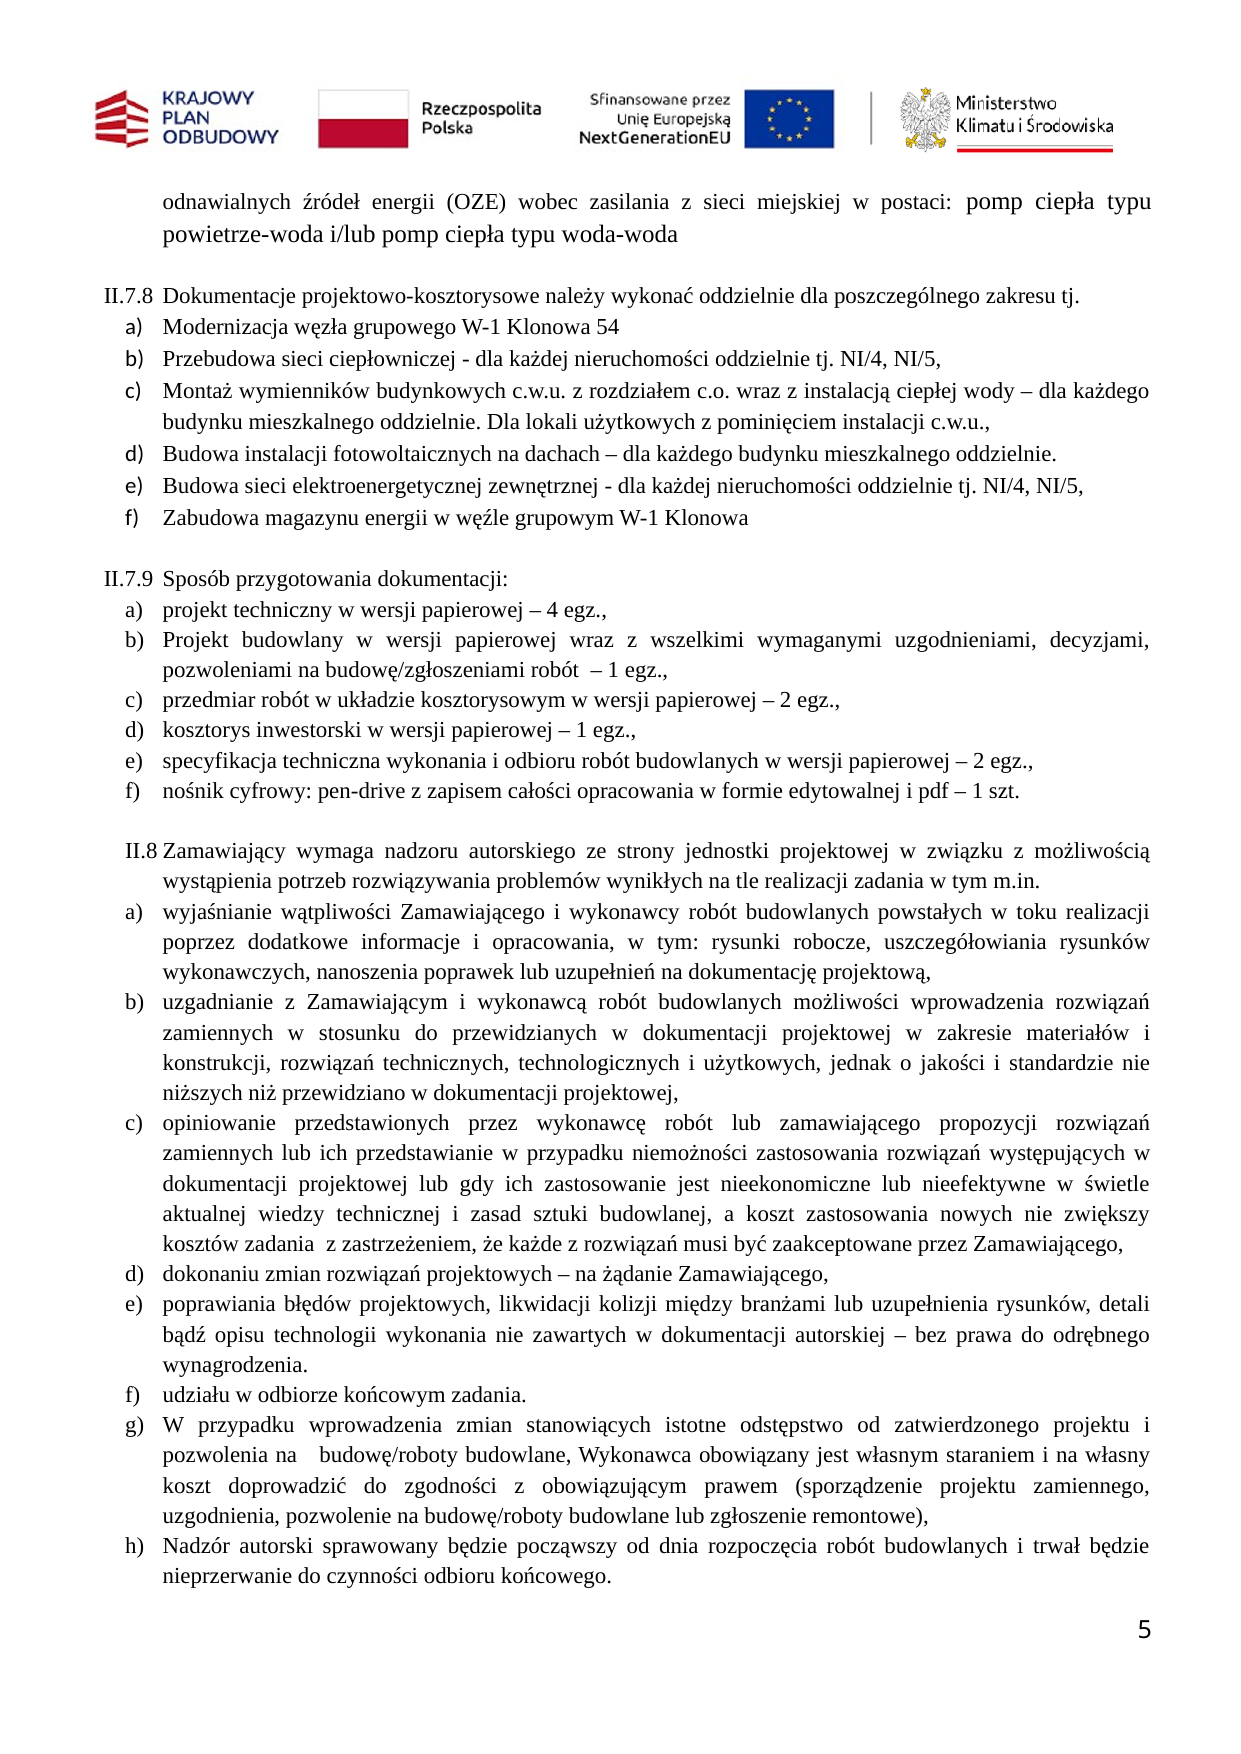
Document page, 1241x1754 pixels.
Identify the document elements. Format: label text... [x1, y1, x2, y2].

list Dokumentacje projektowo-kosztorysowe należy wykonać oddzielnie dla poszczególnego zakresu tj. [103, 282, 1152, 308]
list nośnik cyfrowy: pen-drive z zapisem całości opracowania w formie edytowalnej i pdf – 1 szt. [125, 777, 1152, 803]
list specyfikacja techniczna wykonania i odbioru robót budowlanych w wersji papierowej – 2 egz., [125, 747, 1152, 773]
list Nadzór autorski sprawowany będzie począwszy od dnia rozpoczęcia robót budowlanych i trwał będzie nieprzerwanie do czynności odbioru końcowego. [125, 1532, 1152, 1589]
list Przebudowa sieci ciepłowniczej - dla każdej nieruchomości oddzielnie tj. NI/4, NI/5, [125, 344, 1152, 372]
list Projekt budowlany w wersji papierowej wraz z wszelkimi wymaganymi uzgodnieniami, decyzjami, pozwoleniami na budowę/zgłoszeniami robót – 1 egz., [125, 626, 1152, 682]
list Budowa sieci elektroenergetycznej zewnętrznej - dla każdej nieruchomości oddzielnie tj. NI/4, NI/5, [125, 471, 1152, 499]
list projekt techniczny w wersji papierowej – 4 egz., [125, 596, 1152, 622]
list opiniowanie przedstawionych przez wykonawcę robót lub zamawiającego propozycji rozwiązań zamiennych lub ich przedstawianie w przypadku niemożności zastosowania rozwiązań występujących w dokumentacji projektowej lub gdy ich zastosowanie jest nieekonomiczne lub nieefektywne w świetle aktualnej wiedzy technicznej i zasad sztuki budowlanej, a koszt zastosowania nowych nie zwiększy kosztów zadania z zastrzeżeniem, że każde z rozwiązań musi być zaakceptowane przez Zamawiającego, [125, 1109, 1152, 1256]
list Modernizacja węzła grupowego W-1 Klonowa 54 [125, 312, 1152, 340]
list przedmiar robót w układzie kosztorysowym w wersji papierowej – 2 egz., [125, 686, 1152, 713]
list Budowa instalacji fotowoltaicznych na dachach – dla każdego budynku mieszkalnego oddzielnie. [125, 439, 1152, 467]
list W przypadku wprowadzenia zmian stanowiących istotne odstępstwo od zatwierdzonego projektu i pozwolenia na budowę/roboty budowlane, Wykonawca obowiązany jest własnym staraniem i na własny koszt doprowadzić do zgodności z obowiązującym prawem (sporządzenie projektu zamiennego, uzgodnienia, pozwolenie na budowę/roboty budowlane lub zgłoszenie remontowe), [125, 1411, 1152, 1528]
list Sposób przygotowania dokumentacji: [103, 565, 1152, 592]
list Zabudowa magazynu energii w węźle grupowym W-1 Klonowa [125, 503, 1152, 531]
list dokonaniu zmian rozwiązań projektowych – na żądanie Zamawiającego, [125, 1260, 1152, 1287]
picture [88, 73, 1151, 186]
list wyjaśnianie wątpliwości Zamawiającego i wykonawcy robót budowlanych powstałych w toku realizacji poprzez dodatkowe informacje i opracowania, w tym: rysunki robocze, uszczegółowiania rysunków wykonawczych, nanoszenia poprawek lub uzupełnień na dokumentację projektową, [125, 898, 1152, 984]
list Zamawiający wymaga nadzoru autorskiego ze strony jednostki projektowej w związku z możliwością wystąpienia potrzeb rozwiązywania problemów wynikłych na tle realizacji zadania w tym m.in. [125, 837, 1152, 894]
list poprawiania błędów projektowych, likwidacji kolizji między branżami lub uzupełnienia rysunków, detali bądź opisu technologii wykonania nie zawartych w dokumentacji autorskiej – bez prawa do odrębnego wynagrodzenia. [125, 1290, 1152, 1377]
list udziału w odbiorze końcowym zadania. [125, 1381, 1152, 1407]
list uzgadnianie z Zamawiającym i wykonawcą robót budowlanych możliwości wprowadzenia rozwiązań zamiennych w stosunku do przewidzianych w dokumentacji projektowej w zakresie materiałów i konstrukcji, rozwiązań technicznych, technologicznych i użytkowych, jednak o jakości i standardzie nie niższych niż przewidziano w dokumentacji projektowej, [125, 988, 1152, 1105]
list Montaż wymienników budynkowych c.w.u. z rozdziałem c.o. wraz z instalacją ciepłej wody – dla każdego budynku mieszkalnego oddzielnie. Dla lokali użytkowych z pominięciem instalacji c.w.u., [125, 377, 1152, 435]
list kosztorys inwestorski w wersji papierowej – 1 egz., [125, 716, 1152, 743]
